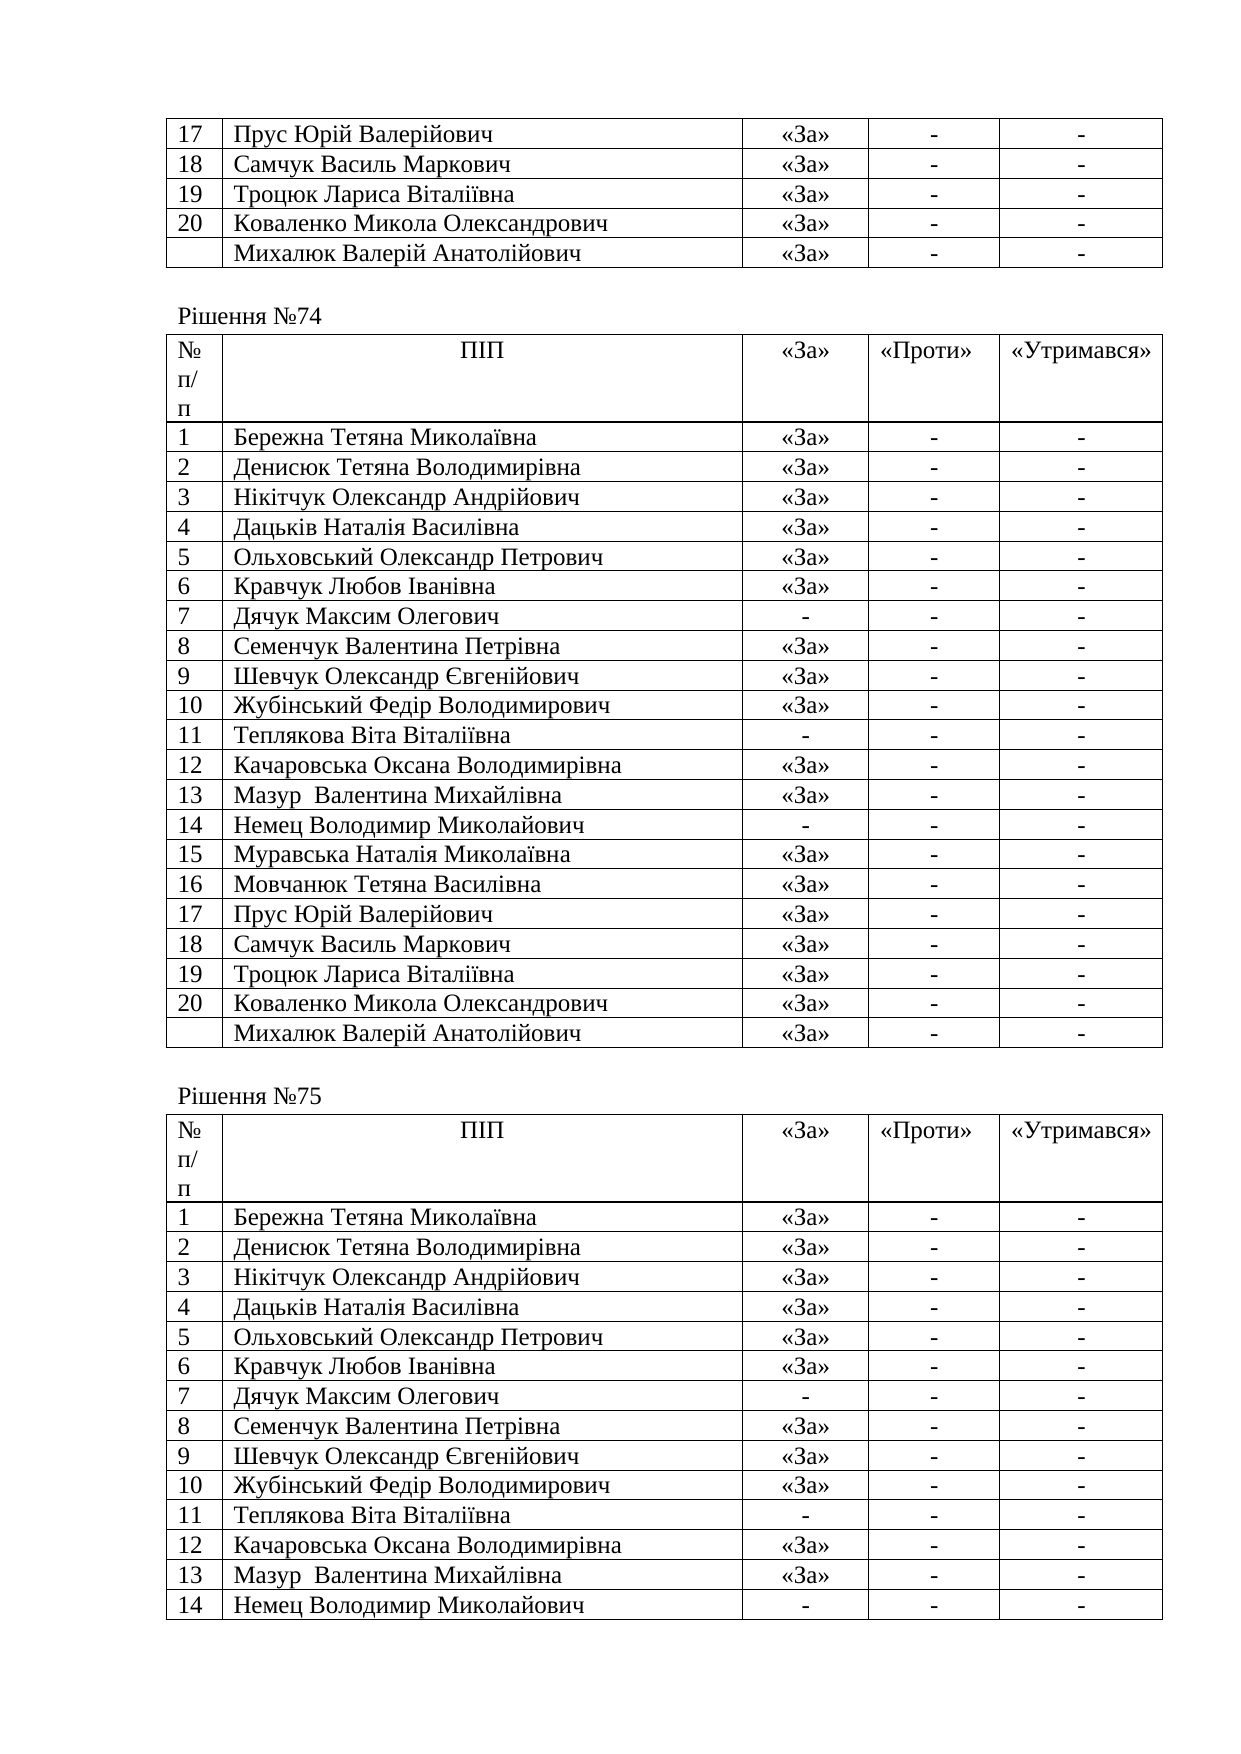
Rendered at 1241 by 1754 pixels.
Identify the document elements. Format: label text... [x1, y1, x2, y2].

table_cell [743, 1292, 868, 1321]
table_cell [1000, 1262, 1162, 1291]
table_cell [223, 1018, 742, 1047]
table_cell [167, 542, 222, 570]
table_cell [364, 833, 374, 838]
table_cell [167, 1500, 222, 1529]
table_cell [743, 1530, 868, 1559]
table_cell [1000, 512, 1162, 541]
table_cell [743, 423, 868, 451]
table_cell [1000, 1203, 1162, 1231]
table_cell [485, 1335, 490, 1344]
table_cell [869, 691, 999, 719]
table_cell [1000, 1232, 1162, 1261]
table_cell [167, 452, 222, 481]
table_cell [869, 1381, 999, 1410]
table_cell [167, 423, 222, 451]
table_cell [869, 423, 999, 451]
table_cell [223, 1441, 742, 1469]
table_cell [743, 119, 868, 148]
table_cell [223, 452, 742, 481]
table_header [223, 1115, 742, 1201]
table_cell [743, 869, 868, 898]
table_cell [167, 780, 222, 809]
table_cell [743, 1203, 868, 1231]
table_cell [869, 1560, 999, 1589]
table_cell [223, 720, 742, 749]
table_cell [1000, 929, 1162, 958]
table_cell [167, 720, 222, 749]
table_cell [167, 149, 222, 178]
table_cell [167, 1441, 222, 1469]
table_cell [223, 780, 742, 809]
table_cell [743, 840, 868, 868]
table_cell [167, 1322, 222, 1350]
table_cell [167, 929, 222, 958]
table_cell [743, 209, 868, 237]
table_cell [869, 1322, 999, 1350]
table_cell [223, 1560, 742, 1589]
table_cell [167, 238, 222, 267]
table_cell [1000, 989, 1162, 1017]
text Рішення №74 [177, 301, 1152, 330]
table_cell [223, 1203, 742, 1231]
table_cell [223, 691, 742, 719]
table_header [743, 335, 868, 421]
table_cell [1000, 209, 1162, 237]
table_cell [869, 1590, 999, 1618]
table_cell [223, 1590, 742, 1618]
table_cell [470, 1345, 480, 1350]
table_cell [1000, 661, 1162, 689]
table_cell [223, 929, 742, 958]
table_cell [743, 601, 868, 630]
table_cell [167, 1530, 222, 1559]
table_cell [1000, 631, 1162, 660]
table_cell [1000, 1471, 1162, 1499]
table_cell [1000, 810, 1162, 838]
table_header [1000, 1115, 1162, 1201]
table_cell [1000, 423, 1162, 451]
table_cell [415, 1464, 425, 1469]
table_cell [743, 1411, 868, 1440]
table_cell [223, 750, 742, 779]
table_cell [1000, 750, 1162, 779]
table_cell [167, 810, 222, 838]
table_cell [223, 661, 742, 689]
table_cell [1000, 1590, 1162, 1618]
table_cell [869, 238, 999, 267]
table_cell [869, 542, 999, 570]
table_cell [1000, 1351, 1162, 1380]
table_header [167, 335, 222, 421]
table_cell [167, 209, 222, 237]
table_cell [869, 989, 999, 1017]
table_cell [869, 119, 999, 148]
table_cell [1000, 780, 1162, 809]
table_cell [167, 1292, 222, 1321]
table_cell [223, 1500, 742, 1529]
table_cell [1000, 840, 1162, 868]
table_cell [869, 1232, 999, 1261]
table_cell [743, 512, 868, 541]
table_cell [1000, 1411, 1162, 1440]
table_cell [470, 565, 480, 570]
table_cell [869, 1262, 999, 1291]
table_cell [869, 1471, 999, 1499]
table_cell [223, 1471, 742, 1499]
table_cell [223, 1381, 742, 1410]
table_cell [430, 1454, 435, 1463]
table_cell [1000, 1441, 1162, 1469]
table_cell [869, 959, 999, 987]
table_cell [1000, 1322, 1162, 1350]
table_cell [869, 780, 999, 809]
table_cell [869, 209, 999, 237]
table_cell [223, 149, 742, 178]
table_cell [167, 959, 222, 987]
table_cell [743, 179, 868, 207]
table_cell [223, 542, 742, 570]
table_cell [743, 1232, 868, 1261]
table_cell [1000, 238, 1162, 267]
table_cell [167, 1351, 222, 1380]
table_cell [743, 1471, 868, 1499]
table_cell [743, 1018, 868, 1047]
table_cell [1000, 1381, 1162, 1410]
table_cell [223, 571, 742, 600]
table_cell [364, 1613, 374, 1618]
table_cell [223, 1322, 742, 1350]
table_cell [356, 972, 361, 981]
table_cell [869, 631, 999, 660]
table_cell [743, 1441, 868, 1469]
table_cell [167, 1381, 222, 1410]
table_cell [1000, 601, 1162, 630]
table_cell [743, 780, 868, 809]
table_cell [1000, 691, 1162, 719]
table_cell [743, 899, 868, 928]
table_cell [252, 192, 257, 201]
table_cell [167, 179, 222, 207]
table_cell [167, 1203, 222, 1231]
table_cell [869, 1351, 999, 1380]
text Рішення №75 [177, 1081, 1152, 1110]
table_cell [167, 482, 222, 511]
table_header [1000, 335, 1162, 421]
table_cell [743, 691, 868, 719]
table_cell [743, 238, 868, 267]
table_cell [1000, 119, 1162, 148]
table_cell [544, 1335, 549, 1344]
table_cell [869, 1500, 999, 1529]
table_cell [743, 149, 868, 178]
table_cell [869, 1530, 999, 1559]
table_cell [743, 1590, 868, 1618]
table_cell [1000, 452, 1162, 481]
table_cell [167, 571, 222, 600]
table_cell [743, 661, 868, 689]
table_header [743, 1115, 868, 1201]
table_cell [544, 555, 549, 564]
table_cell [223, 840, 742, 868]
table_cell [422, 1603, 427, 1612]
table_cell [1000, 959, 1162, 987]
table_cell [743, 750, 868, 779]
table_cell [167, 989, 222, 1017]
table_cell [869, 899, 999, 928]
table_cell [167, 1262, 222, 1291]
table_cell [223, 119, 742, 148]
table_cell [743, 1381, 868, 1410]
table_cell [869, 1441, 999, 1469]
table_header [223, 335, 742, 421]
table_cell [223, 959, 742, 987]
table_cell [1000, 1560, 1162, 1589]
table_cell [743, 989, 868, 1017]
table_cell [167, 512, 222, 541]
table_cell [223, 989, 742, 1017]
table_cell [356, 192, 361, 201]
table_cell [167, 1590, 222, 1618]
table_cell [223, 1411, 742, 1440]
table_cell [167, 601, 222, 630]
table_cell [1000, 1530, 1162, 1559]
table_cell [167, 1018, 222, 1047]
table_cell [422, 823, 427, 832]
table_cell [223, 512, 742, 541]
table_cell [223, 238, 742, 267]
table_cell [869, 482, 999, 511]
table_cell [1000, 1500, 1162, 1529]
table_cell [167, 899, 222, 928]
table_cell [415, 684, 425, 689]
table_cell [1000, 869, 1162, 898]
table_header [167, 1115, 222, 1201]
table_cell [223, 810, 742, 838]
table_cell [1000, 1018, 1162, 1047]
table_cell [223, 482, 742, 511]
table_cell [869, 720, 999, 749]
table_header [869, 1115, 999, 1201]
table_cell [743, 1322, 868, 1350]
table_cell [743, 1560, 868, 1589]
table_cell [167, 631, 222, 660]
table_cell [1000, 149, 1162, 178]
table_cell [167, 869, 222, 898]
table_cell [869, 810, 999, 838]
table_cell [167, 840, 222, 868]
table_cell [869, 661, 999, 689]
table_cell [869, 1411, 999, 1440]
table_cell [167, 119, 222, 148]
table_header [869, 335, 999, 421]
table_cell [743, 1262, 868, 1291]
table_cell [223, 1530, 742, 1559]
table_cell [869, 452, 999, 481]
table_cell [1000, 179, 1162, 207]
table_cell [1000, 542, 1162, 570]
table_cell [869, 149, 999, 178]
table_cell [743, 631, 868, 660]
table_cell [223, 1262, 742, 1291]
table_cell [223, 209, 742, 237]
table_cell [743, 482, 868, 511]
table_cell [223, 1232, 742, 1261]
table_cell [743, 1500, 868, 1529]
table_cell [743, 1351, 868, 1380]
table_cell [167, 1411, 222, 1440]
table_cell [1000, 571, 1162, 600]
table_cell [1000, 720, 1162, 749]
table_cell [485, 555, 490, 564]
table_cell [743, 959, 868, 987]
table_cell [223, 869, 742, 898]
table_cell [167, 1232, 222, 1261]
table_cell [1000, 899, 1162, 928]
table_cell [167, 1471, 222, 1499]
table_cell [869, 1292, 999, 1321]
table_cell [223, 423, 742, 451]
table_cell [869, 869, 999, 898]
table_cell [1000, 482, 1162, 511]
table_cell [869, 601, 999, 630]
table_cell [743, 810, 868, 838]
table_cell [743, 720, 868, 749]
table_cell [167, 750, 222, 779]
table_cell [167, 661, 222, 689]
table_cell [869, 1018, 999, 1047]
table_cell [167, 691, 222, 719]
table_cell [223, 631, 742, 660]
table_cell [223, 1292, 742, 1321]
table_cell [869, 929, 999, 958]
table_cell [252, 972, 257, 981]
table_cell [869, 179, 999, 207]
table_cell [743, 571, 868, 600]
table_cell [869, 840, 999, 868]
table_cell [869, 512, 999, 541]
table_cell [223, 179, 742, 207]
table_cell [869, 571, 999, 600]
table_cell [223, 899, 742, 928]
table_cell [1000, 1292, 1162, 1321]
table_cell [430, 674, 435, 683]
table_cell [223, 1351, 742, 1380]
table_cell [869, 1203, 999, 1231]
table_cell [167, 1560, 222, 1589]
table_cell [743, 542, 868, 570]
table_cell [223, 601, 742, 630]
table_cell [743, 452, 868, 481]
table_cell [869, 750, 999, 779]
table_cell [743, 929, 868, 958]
